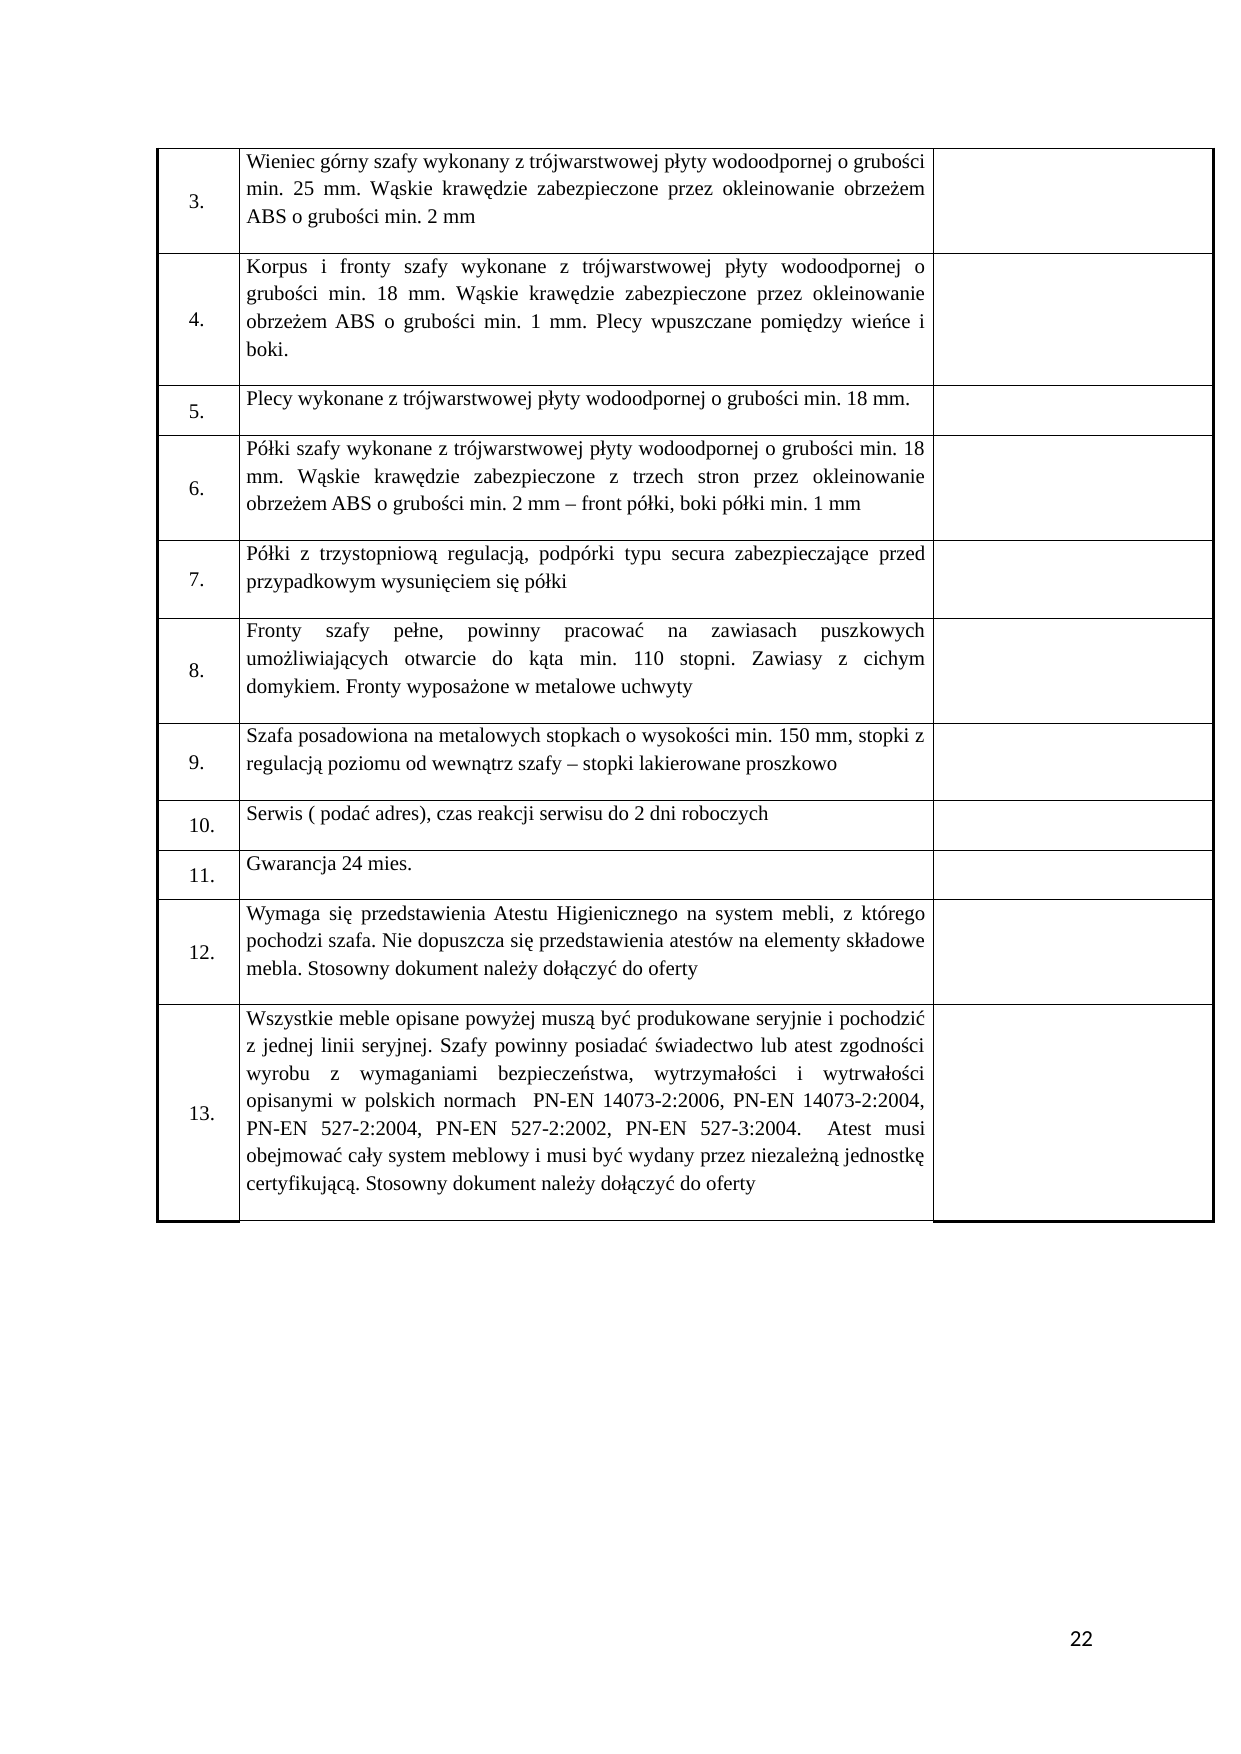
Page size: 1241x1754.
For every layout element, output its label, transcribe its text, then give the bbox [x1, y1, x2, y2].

table_cell [934, 386, 1212, 435]
table_cell [934, 254, 1212, 385]
table_cell [934, 436, 1212, 540]
table_cell [159, 254, 239, 385]
table_cell [159, 541, 239, 617]
table_cell [159, 724, 239, 800]
table_cell [934, 619, 1212, 722]
table_cell Fronty szafy pełne, powinny pracować na zawiasach puszkowych umożliwiających otwarcie do kąta min. 110 stopni. Zawiasy z cichym domykiem. Fronty wyposażone w metalowe uchwyty [240, 619, 933, 722]
table_cell Serwis ( podać adres), czas reakcji serwisu do 2 dni roboczych [240, 801, 933, 849]
table_cell Gwarancja 24 mies. [240, 851, 933, 899]
table_cell [159, 801, 239, 849]
table_cell [159, 436, 239, 540]
table_cell [934, 1005, 1212, 1220]
table_cell Półki szafy wykonane z trójwarstwowej płyty wodoodpornej o grubości min. 18 mm. Wąskie krawędzie zabezpieczone z trzech stron przez okleinowanie obrzeżem ABS o grubości min. 2 mm – front półki, boki półki min. 1 mm [240, 436, 933, 540]
table_cell Wieniec górny szafy wykonany z trójwarstwowej płyty wodoodpornej o grubości min. 25 mm. Wąskie krawędzie zabezpieczone przez okleinowanie obrzeżem ABS o grubości min. 2 mm [240, 149, 933, 253]
table_cell Plecy wykonane z trójwarstwowej płyty wodoodpornej o grubości min. 18 mm. [240, 386, 933, 435]
table_cell [934, 851, 1212, 899]
table_cell [159, 1005, 239, 1220]
table_cell [159, 619, 239, 722]
table_cell Korpus i fronty szafy wykonane z trójwarstwowej płyty wodoodpornej o grubości min. 18 mm. Wąskie krawędzie zabezpieczone przez okleinowanie obrzeżem ABS o grubości min. 1 mm. Plecy wpuszczane pomiędzy wieńce i boki. [240, 254, 933, 385]
table_cell [934, 541, 1212, 617]
table_cell [934, 900, 1212, 1004]
table_cell Szafa posadowiona na metalowych stopkach o wysokości min. 150 mm, stopki z regulacją poziomu od wewnątrz szafy – stopki lakierowane proszkowo [240, 724, 933, 800]
table_cell [934, 724, 1212, 800]
table_cell [934, 149, 1212, 253]
table_cell [159, 900, 239, 1004]
table_cell Półki z trzystopniową regulacją, podpórki typu secura zabezpieczające przed przypadkowym wysunięciem się półki [240, 541, 933, 617]
table_cell Wszystkie meble opisane powyżej muszą być produkowane seryjnie i pochodzić z jednej linii seryjnej. Szafy powinny posiadać świadectwo lub atest zgodności wyrobu z wymaganiami bezpieczeństwa, wytrzymałości i wytrwałości opisanymi w polskich normach PN-EN 14073-2:2006, PN-EN 14073-2:2004, PN-EN 527-2:2004, PN-EN 527-2:2002, PN-EN 527-3:2004. Atest musi obejmować cały system meblowy i musi być wydany przez niezależną jednostkę certyfikującą. Stosowny dokument należy dołączyć do oferty [240, 1005, 933, 1220]
table_cell [159, 851, 239, 899]
table_cell [159, 386, 239, 435]
table_cell [934, 801, 1212, 849]
table_cell [159, 149, 239, 253]
table_cell Wymaga się przedstawienia Atestu Higienicznego na system mebli, z którego pochodzi szafa. Nie dopuszcza się przedstawienia atestów na elementy składowe mebla. Stosowny dokument należy dołączyć do oferty [240, 900, 933, 1004]
